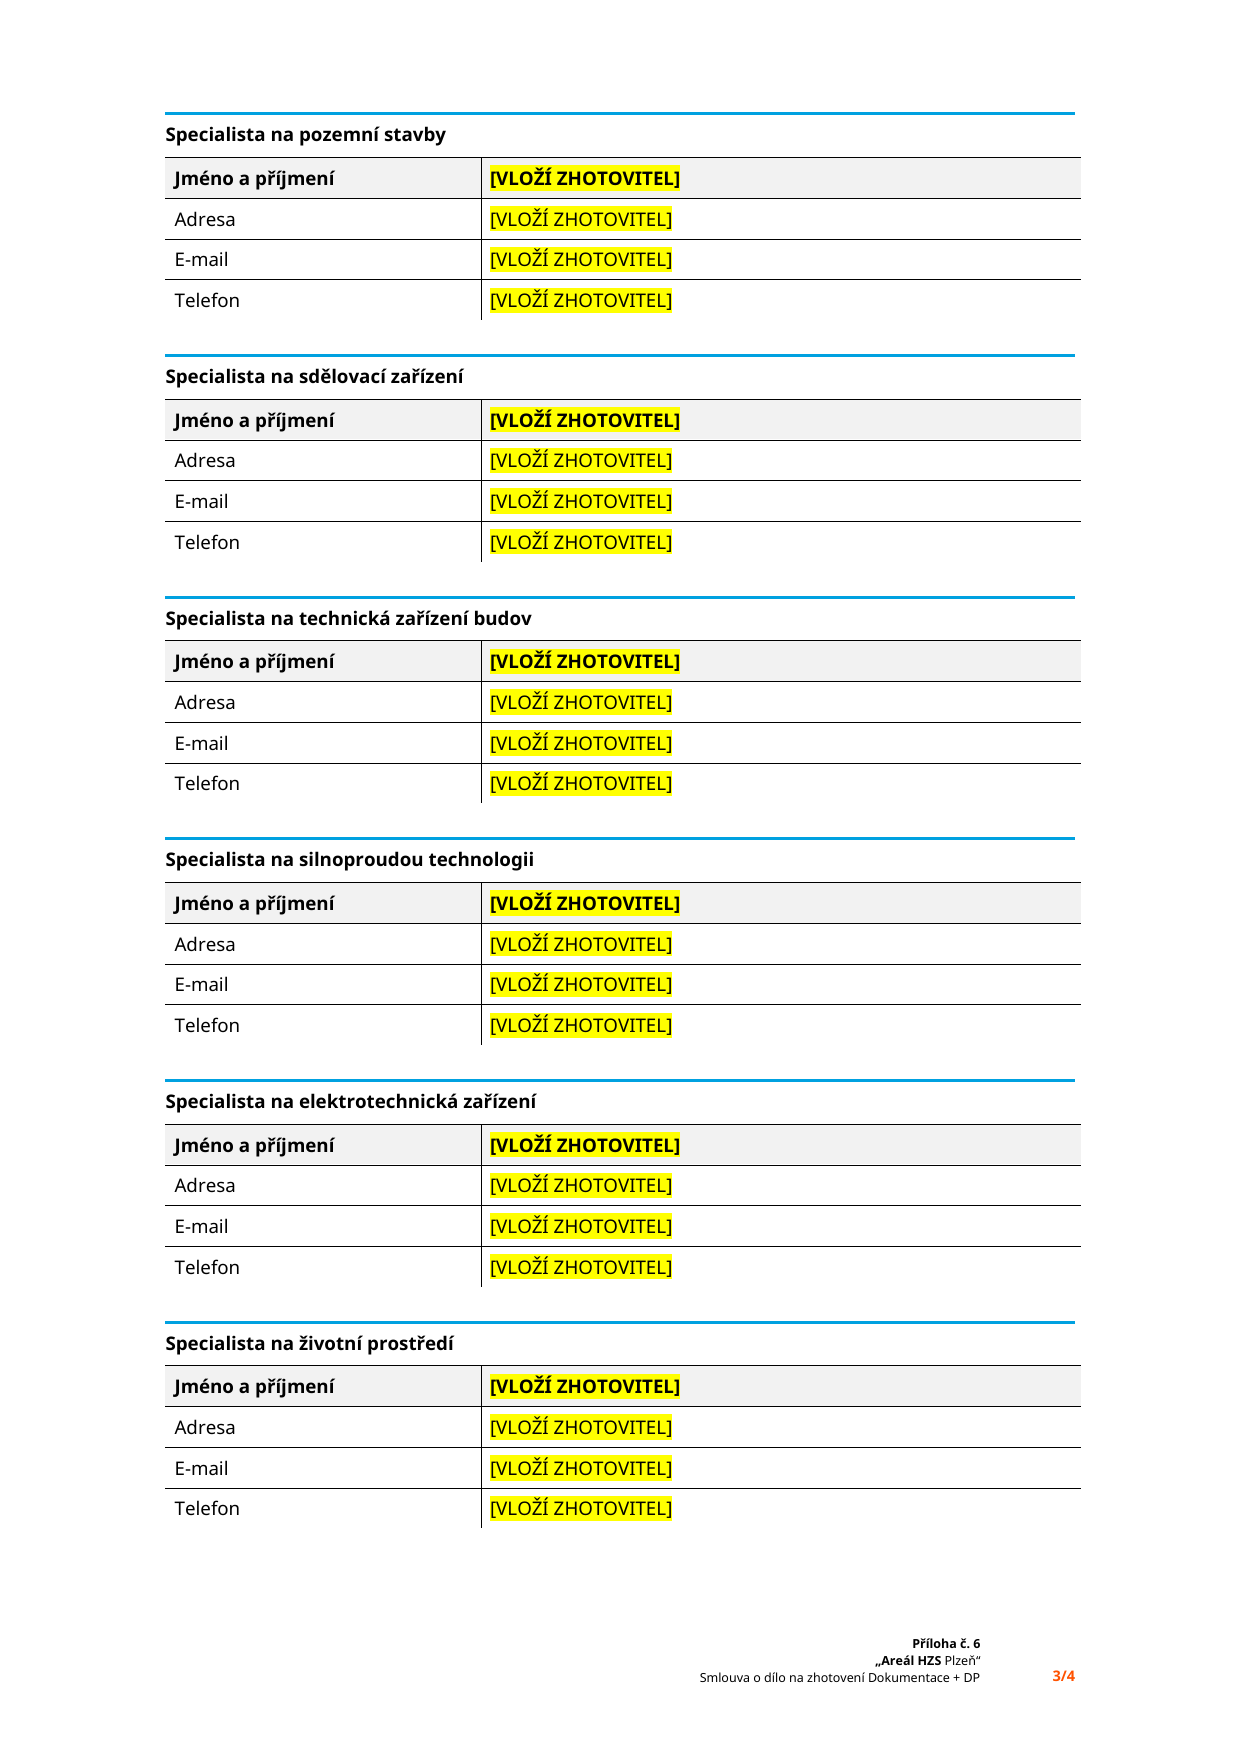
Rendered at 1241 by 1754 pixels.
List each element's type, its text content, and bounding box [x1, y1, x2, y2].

table_header [VLOŽÍ ZHOTOVITEL] [482, 641, 1081, 681]
table_cell E-mail [165, 481, 481, 521]
table_cell Telefon [165, 1247, 481, 1287]
table_cell Adresa [165, 924, 481, 963]
text Specialista na pozemní stavby [165, 115, 1075, 147]
table_cell [VLOŽÍ ZHOTOVITEL] [482, 240, 1081, 279]
table_cell [VLOŽÍ ZHOTOVITEL] [482, 1005, 1081, 1045]
table_cell E-mail [165, 1206, 481, 1246]
text Specialista na silnoproudou technologii [165, 840, 1075, 872]
table_cell [VLOŽÍ ZHOTOVITEL] [482, 280, 1081, 320]
table_cell Adresa [165, 682, 481, 722]
table_cell [VLOŽÍ ZHOTOVITEL] [482, 441, 1081, 480]
table_cell E-mail [165, 240, 481, 279]
table_header [VLOŽÍ ZHOTOVITEL] [482, 1125, 1081, 1164]
table_cell [VLOŽÍ ZHOTOVITEL] [482, 199, 1081, 238]
table_cell [VLOŽÍ ZHOTOVITEL] [482, 764, 1081, 803]
table_cell [VLOŽÍ ZHOTOVITEL] [482, 924, 1081, 963]
table_cell E-mail [165, 965, 481, 1004]
table_header [VLOŽÍ ZHOTOVITEL] [482, 158, 1081, 198]
table_cell Telefon [165, 522, 481, 562]
table_cell Telefon [165, 764, 481, 803]
table_cell [VLOŽÍ ZHOTOVITEL] [482, 1166, 1081, 1205]
table_header Jméno a příjmení [165, 158, 481, 198]
text Specialista na elektrotechnická zařízení [165, 1082, 1075, 1114]
table_cell [VLOŽÍ ZHOTOVITEL] [482, 682, 1081, 722]
table_cell Telefon [165, 280, 481, 320]
table_cell [VLOŽÍ ZHOTOVITEL] [482, 1489, 1081, 1528]
table_cell Telefon [165, 1489, 481, 1528]
text Specialista na technická zařízení budov [165, 599, 1075, 630]
table_header [VLOŽÍ ZHOTOVITEL] [482, 400, 1081, 439]
table_header [VLOŽÍ ZHOTOVITEL] [482, 883, 1081, 923]
table_cell [VLOŽÍ ZHOTOVITEL] [482, 1206, 1081, 1246]
table_header Jméno a příjmení [165, 1125, 481, 1164]
table_cell [VLOŽÍ ZHOTOVITEL] [482, 1247, 1081, 1287]
table_cell [VLOŽÍ ZHOTOVITEL] [482, 481, 1081, 521]
table_header Jméno a příjmení [165, 883, 481, 923]
table_cell [VLOŽÍ ZHOTOVITEL] [482, 965, 1081, 1004]
text Specialista na sdělovací zařízení [165, 357, 1075, 389]
table_cell [VLOŽÍ ZHOTOVITEL] [482, 723, 1081, 763]
table_cell E-mail [165, 1448, 481, 1488]
table_cell Adresa [165, 199, 481, 238]
table_header Jméno a příjmení [165, 641, 481, 681]
table_cell Telefon [165, 1005, 481, 1045]
table_cell [VLOŽÍ ZHOTOVITEL] [482, 522, 1081, 562]
table_cell E-mail [165, 723, 481, 763]
table_header Jméno a příjmení [165, 1366, 481, 1406]
text Specialista na životní prostředí [165, 1324, 1075, 1355]
table_cell Adresa [165, 1407, 481, 1447]
table_cell [VLOŽÍ ZHOTOVITEL] [482, 1407, 1081, 1447]
table_cell [VLOŽÍ ZHOTOVITEL] [482, 1448, 1081, 1488]
table_cell Adresa [165, 1166, 481, 1205]
table_header [VLOŽÍ ZHOTOVITEL] [482, 1366, 1081, 1406]
table_cell Adresa [165, 441, 481, 480]
table_header Jméno a příjmení [165, 400, 481, 439]
